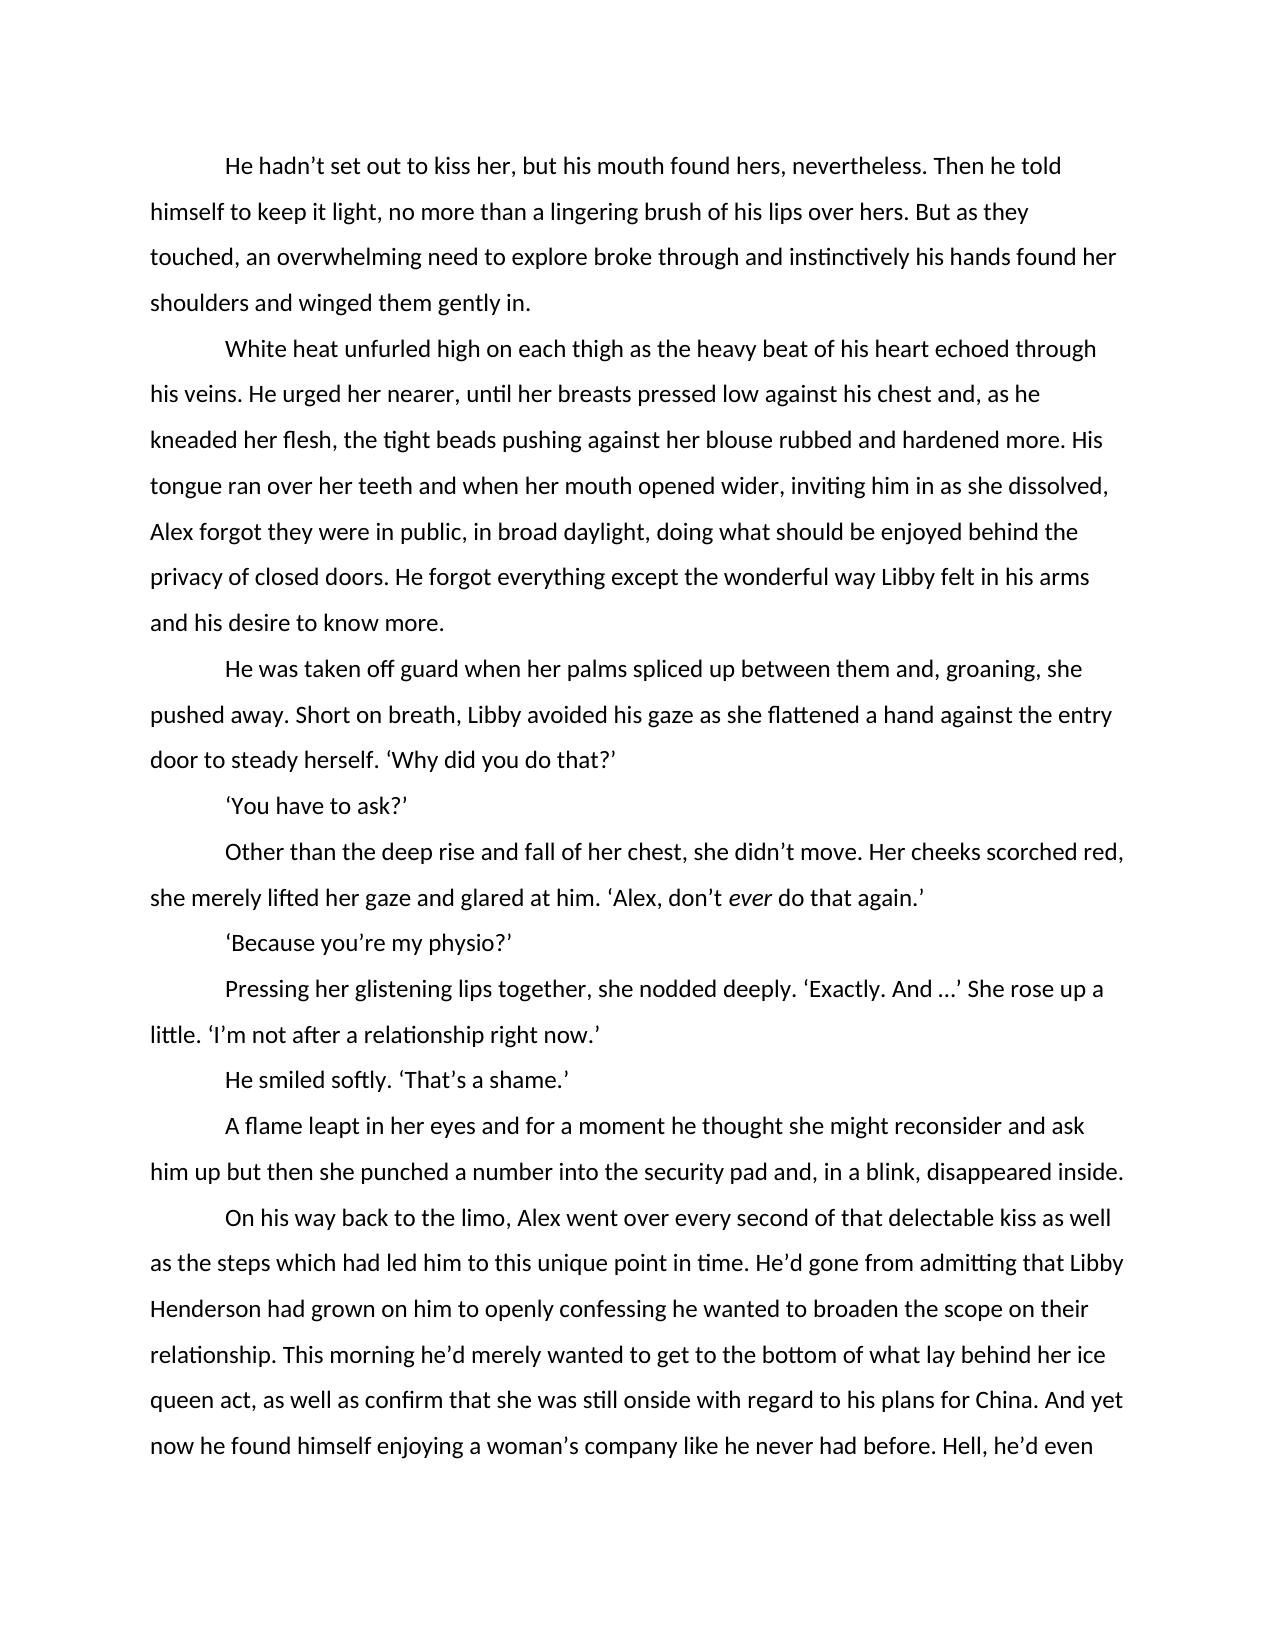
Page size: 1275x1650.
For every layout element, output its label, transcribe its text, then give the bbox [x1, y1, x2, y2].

text A flame leapt in her eyes and for a moment he thought she might reconsider and ask him up but then she punched a number into the security pad and, in a blink, disappeared inside. [150, 1110, 1125, 1187]
text ‘Because you’re my physio?’ [150, 927, 1125, 958]
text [150, 1202, 1125, 1461]
text ‘You have to ask?’ [150, 790, 1125, 821]
text Pressing her glistening lips together, she nodded deeply. ‘Exactly. And …’ She rose up a little. ‘I’m not after a relationship right now.’ [150, 973, 1125, 1049]
text Other than the deep rise and fall of her chest, she didn’t move. Her cheeks scorched red, she merely lifted her gaze and glared at him. ‘Alex, don’t ever do that again.’ [150, 836, 1125, 912]
text He hadn’t set out to kiss her, but his mouth found hers, nevertheless. Then he told himself to keep it light, no more than a lingering brush of his lips over hers. But as they touched, an overwhelming need to explore broke through and instinctively his hands found her shoulders and winged them gently in. [150, 150, 1125, 318]
text He was taken off guard when her palms spliced up between them and, groaning, she pushed away. Short on breath, Libby avoided his gaze as she flattened a hand against the entry door to steady herself. ‘Why did you do that?’ [150, 653, 1125, 775]
text White heat unfurled high on each thigh as the heavy beat of his heart echoed through his veins. He urged her nearer, until her breasts pressed low against his chest and, as he kneaded her flesh, the tight beads pushing against her blouse rubbed and hardened more. His tongue ran over her teeth and when her mouth opened wider, inviting him in as she dissolved, Alex forgot they were in public, in broad daylight, doing what should be enjoyed behind the privacy of closed doors. He forgot everything except the wonderful way Libby felt in his arms and his desire to know more. [150, 333, 1125, 638]
text He smiled softly. ‘That’s a shame.’ [150, 1064, 1125, 1095]
